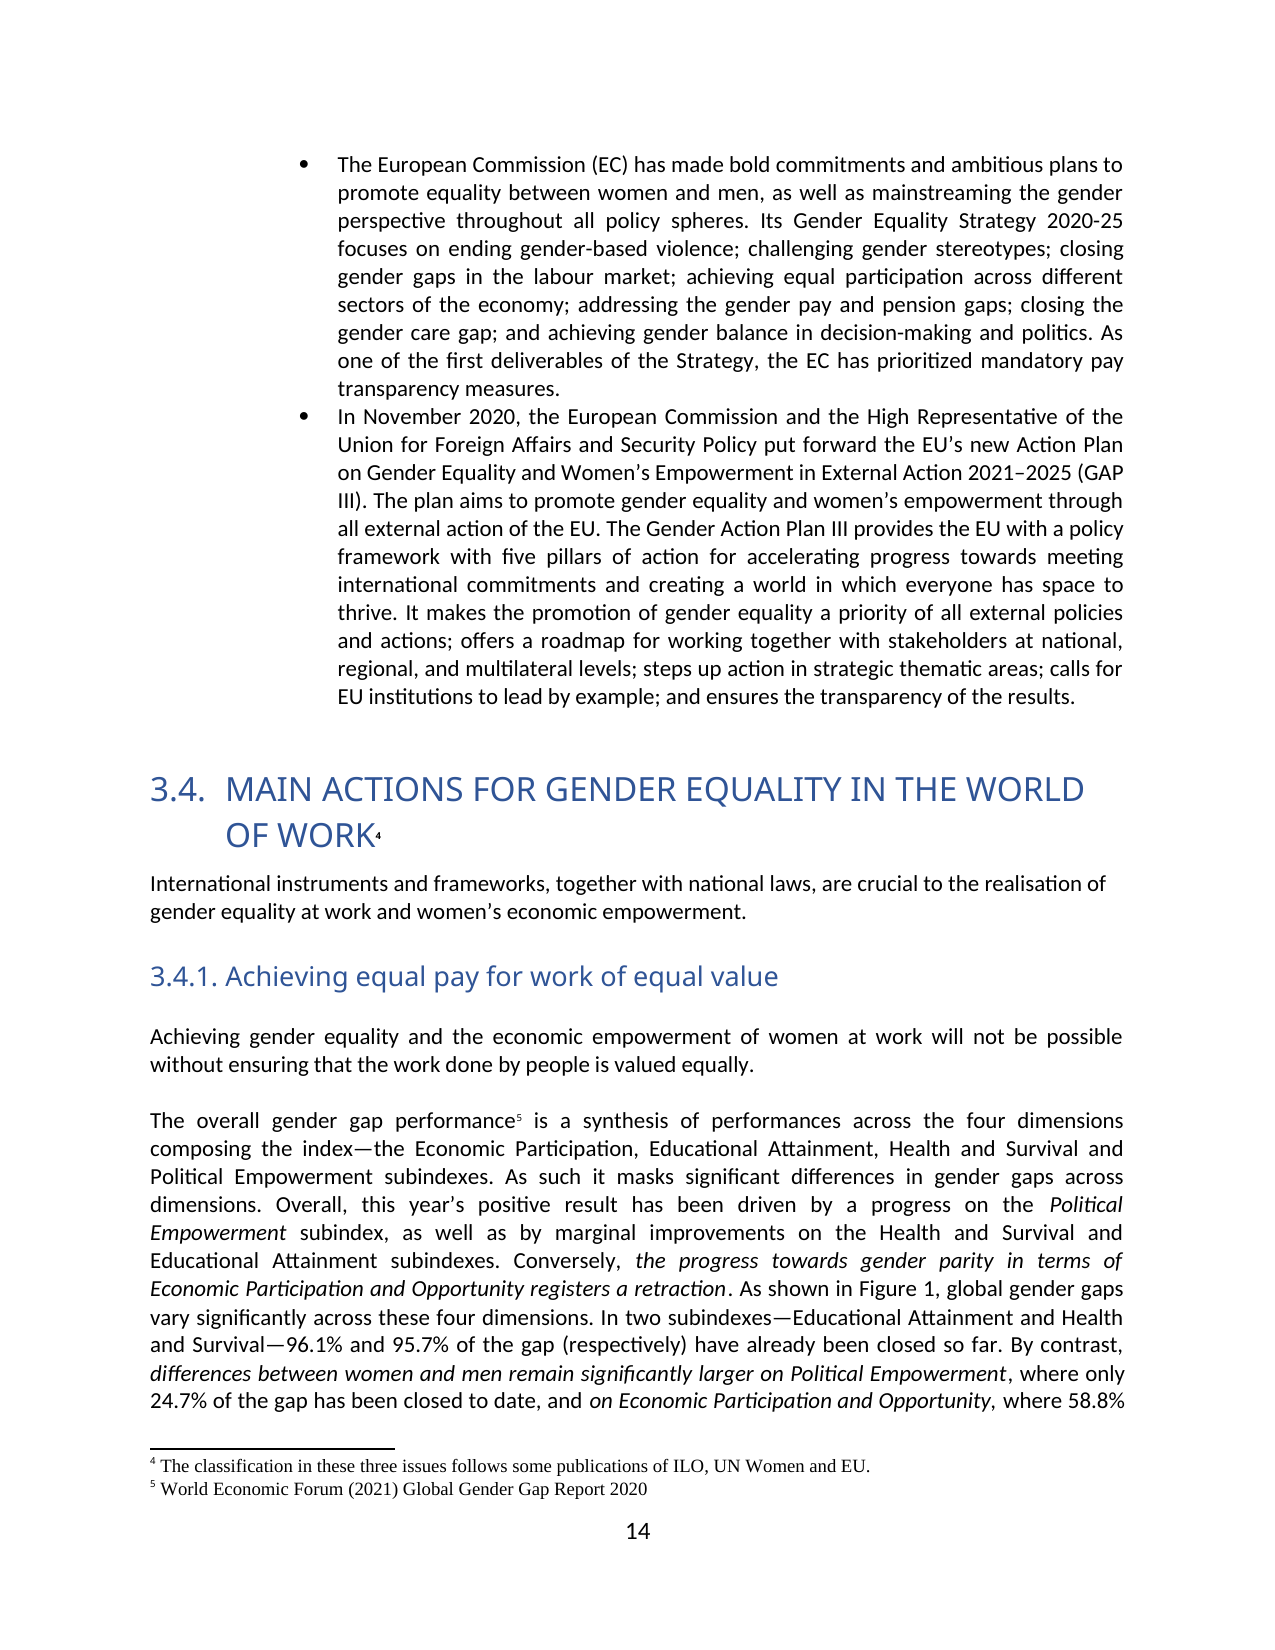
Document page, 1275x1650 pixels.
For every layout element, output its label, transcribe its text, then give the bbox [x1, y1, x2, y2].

list MAIN ACTIONS FOR GENDER EQUALITY IN THE WORLD OF WORK [150, 766, 1125, 857]
list In November 2020, the European Commission and the High Representative of the Union for Foreign Affairs and Security Policy put forward the EU’s new Action Plan on Gender Equality and Women’s Empowerment in External Action 2021–2025 (GAP III). The plan aims to promote gender equality and women’s empowerment through all external action of the EU. The Gender Action Plan III provides the EU with a policy framework with five pillars of action for accelerating progress towards meeting international commitments and creating a world in which everyone has space to thrive. It makes the promotion of gender equality a priority of all external policies and actions; offers a roadmap for working together with stakeholders at national, regional, and multilateral levels; steps up action in strategic thematic areas; calls for EU institutions to lead by example; and ensures the transparency of the results. [300, 402, 1125, 710]
text 3.4.1. Achieving equal pay for work of equal value [150, 957, 1125, 994]
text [150, 1106, 1125, 1415]
text Achieving gender equality and the economic empowerment of women at work will not be possible without ensuring that the work done by people is valued equally. [150, 1022, 1125, 1078]
text International instruments and frameworks, together with national laws, are crucial to the realisation of gender equality at work and women’s economic empowerment. [150, 869, 1125, 925]
list The European Commission (EC) has made bold commitments and ambitious plans to promote equality between women and men, as well as mainstreaming the gender perspective throughout all policy spheres. Its Gender Equality Strategy 2020-25 focuses on ending gender-based violence; challenging gender stereotypes; closing gender gaps in the labour market; achieving equal participation across different sectors of the economy; addressing the gender pay and pension gaps; closing the gender care gap; and achieving gender balance in decision-making and politics. As one of the first deliverables of the Strategy, the EC has prioritized mandatory pay transparency measures. [300, 150, 1125, 402]
